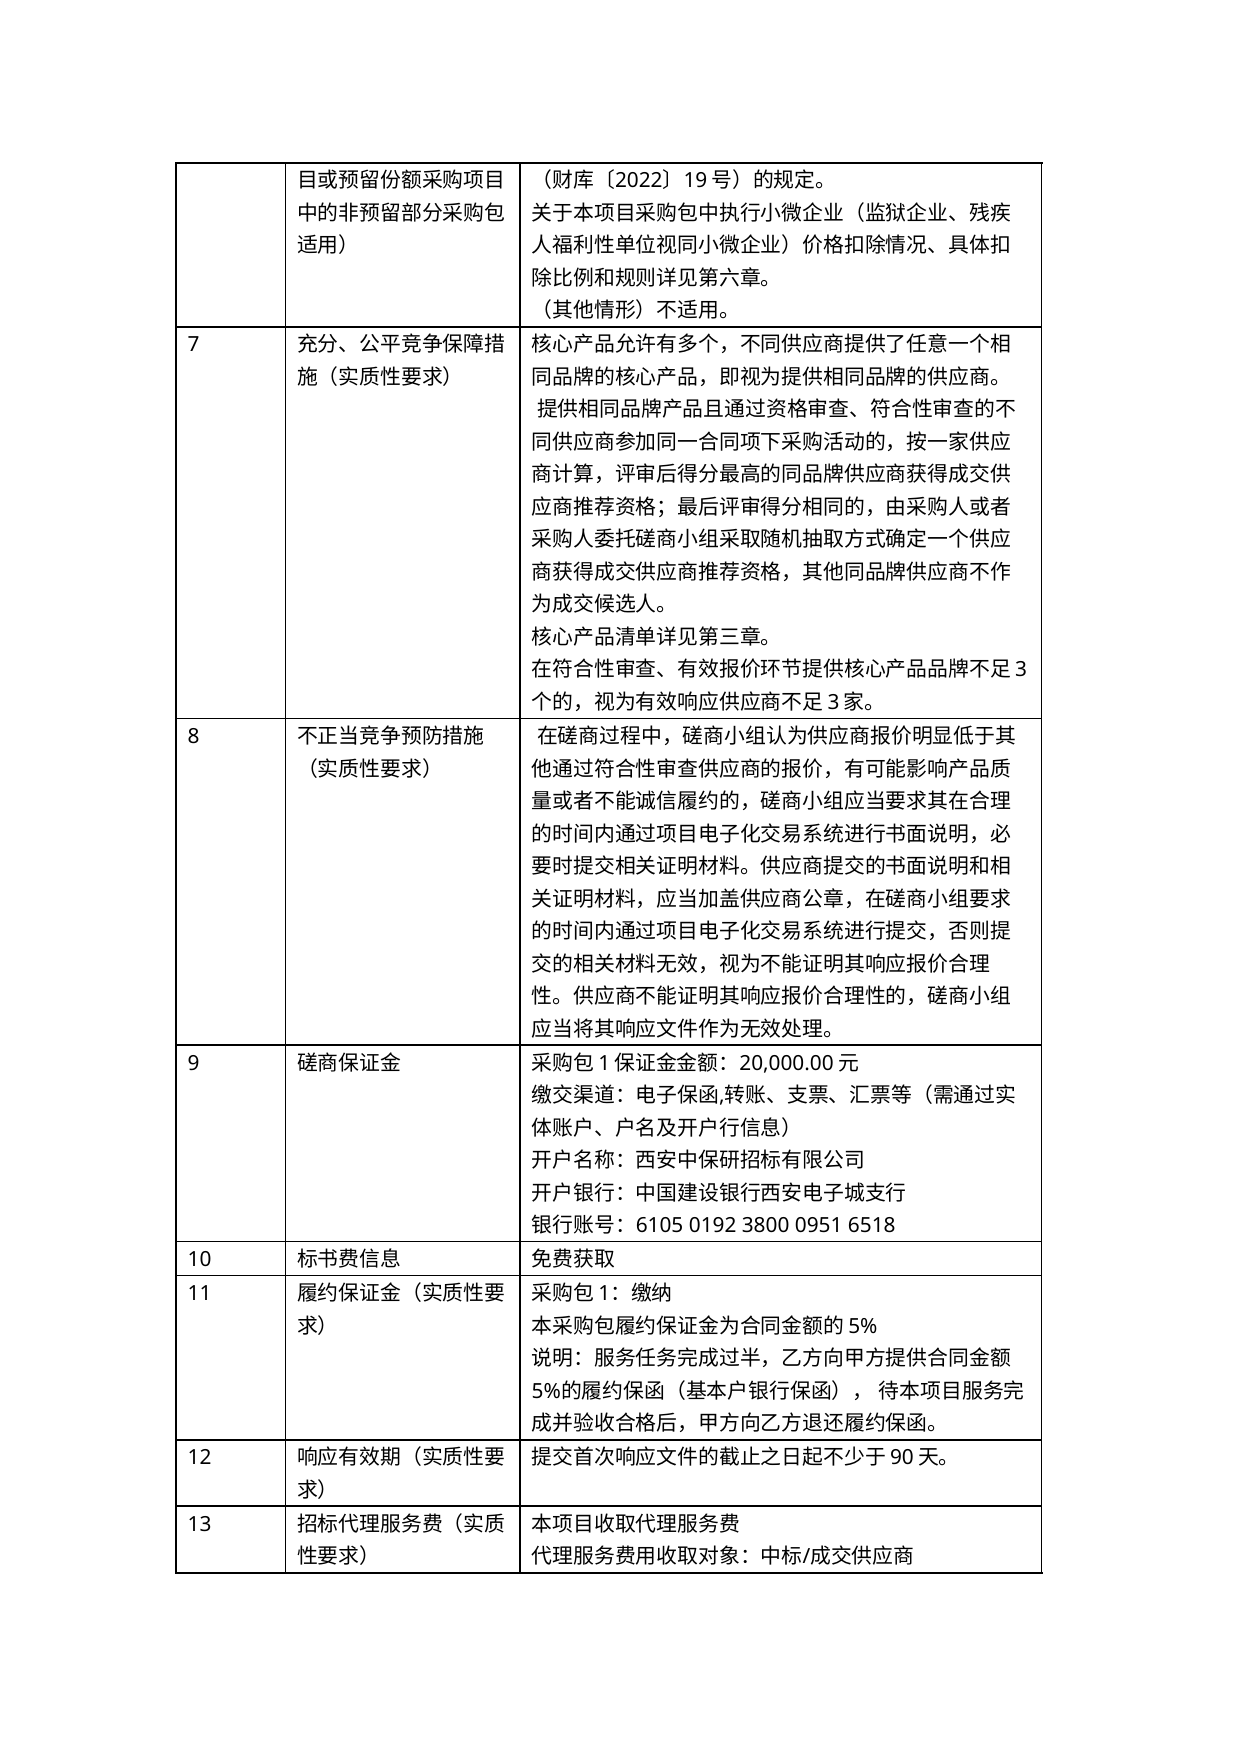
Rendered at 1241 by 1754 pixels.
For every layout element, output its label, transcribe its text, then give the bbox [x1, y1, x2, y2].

table_cell 履约保证金（实质性要求） [286, 1276, 519, 1439]
table_cell 免费获取 [521, 1242, 1041, 1275]
table_cell 充分、公平竞争保障措施（实质性要求） [286, 328, 519, 718]
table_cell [286, 164, 519, 326]
table_cell 响应有效期（实质性要求） [286, 1441, 519, 1505]
table_cell 6 [177, 164, 285, 326]
table_cell 采购包1：缴纳 本采购包履约保证金为合同金额的5% 说明：服务任务完成过半，乙方向甲方提供合同金额5%的履约保函（基本户银行保函）， 待本项目服务完成并验收合格后，甲方向乙方退还履约保函。 [521, 1276, 1041, 1439]
table_cell 10 [177, 1242, 285, 1275]
table_cell 9 [177, 1046, 285, 1241]
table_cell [521, 164, 1041, 326]
table_cell 在磋商过程中，磋商小组认为供应商报价明显低于其他通过符合性审查供应商的报价，有可能影响产品质量或者不能诚信履约的，磋商小组应当要求其在合理的时间内通过项目电子化交易系统进行书面说明，必要时提交相关证明材料。供应商提交的书面说明和相关证明材料，应当加盖供应商公章，在磋商小组要求的时间内通过项目电子化交易系统进行提交，否则提交的相关材料无效，视为不能证明其响应报价合理性。供应商不能证明其响应报价合理性的，磋商小组应当将其响应文件作为无效处理。 [521, 719, 1041, 1044]
table_cell 7 [177, 328, 285, 718]
table_cell 招标代理服务费（实质性要求） [286, 1507, 519, 1572]
table_cell 采购包1保证金金额：20,000.00元 缴交渠道：电子保函,转账、支票、汇票等（需通过实体账户、户名及开户行信息） 开户名称：西安中保研招标有限公司 开户银行：中国建设银行西安电子城支行 银行账号：6105 0192 3800 0951 6518 [521, 1046, 1041, 1241]
table_cell 11 [177, 1276, 285, 1439]
table_cell 标书费信息 [286, 1242, 519, 1275]
table_cell 12 [177, 1441, 285, 1505]
table_cell 磋商保证金 [286, 1046, 519, 1241]
table_cell 不正当竞争预防措施（实质性要求） [286, 719, 519, 1044]
table_cell 8 [177, 719, 285, 1044]
table_cell 提交首次响应文件的截止之日起不少于90天。 [521, 1441, 1041, 1505]
table_cell 13 [177, 1507, 285, 1572]
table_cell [521, 1507, 1041, 1572]
table_cell 核心产品允许有多个，不同供应商提供了任意一个相同品牌的核心产品，即视为提供相同品牌的供应商。 提供相同品牌产品且通过资格审查、符合性审查的不同供应商参加同一合同项下采购活动的，按一家供应商计算，评审后得分最高的同品牌供应商获得成交供应商推荐资格；最后评审得分相同的，由采购人或者采购人委托磋商小组采取随机抽取方式确定一个供应商获得成交供应商推荐资格，其他同品牌供应商不作为成交候选人。 核心产品清单详见第三章。 在符合性审查、有效报价环节提供核心产品品牌不足3个的，视为有效响应供应商不足3家。 [521, 328, 1041, 718]
